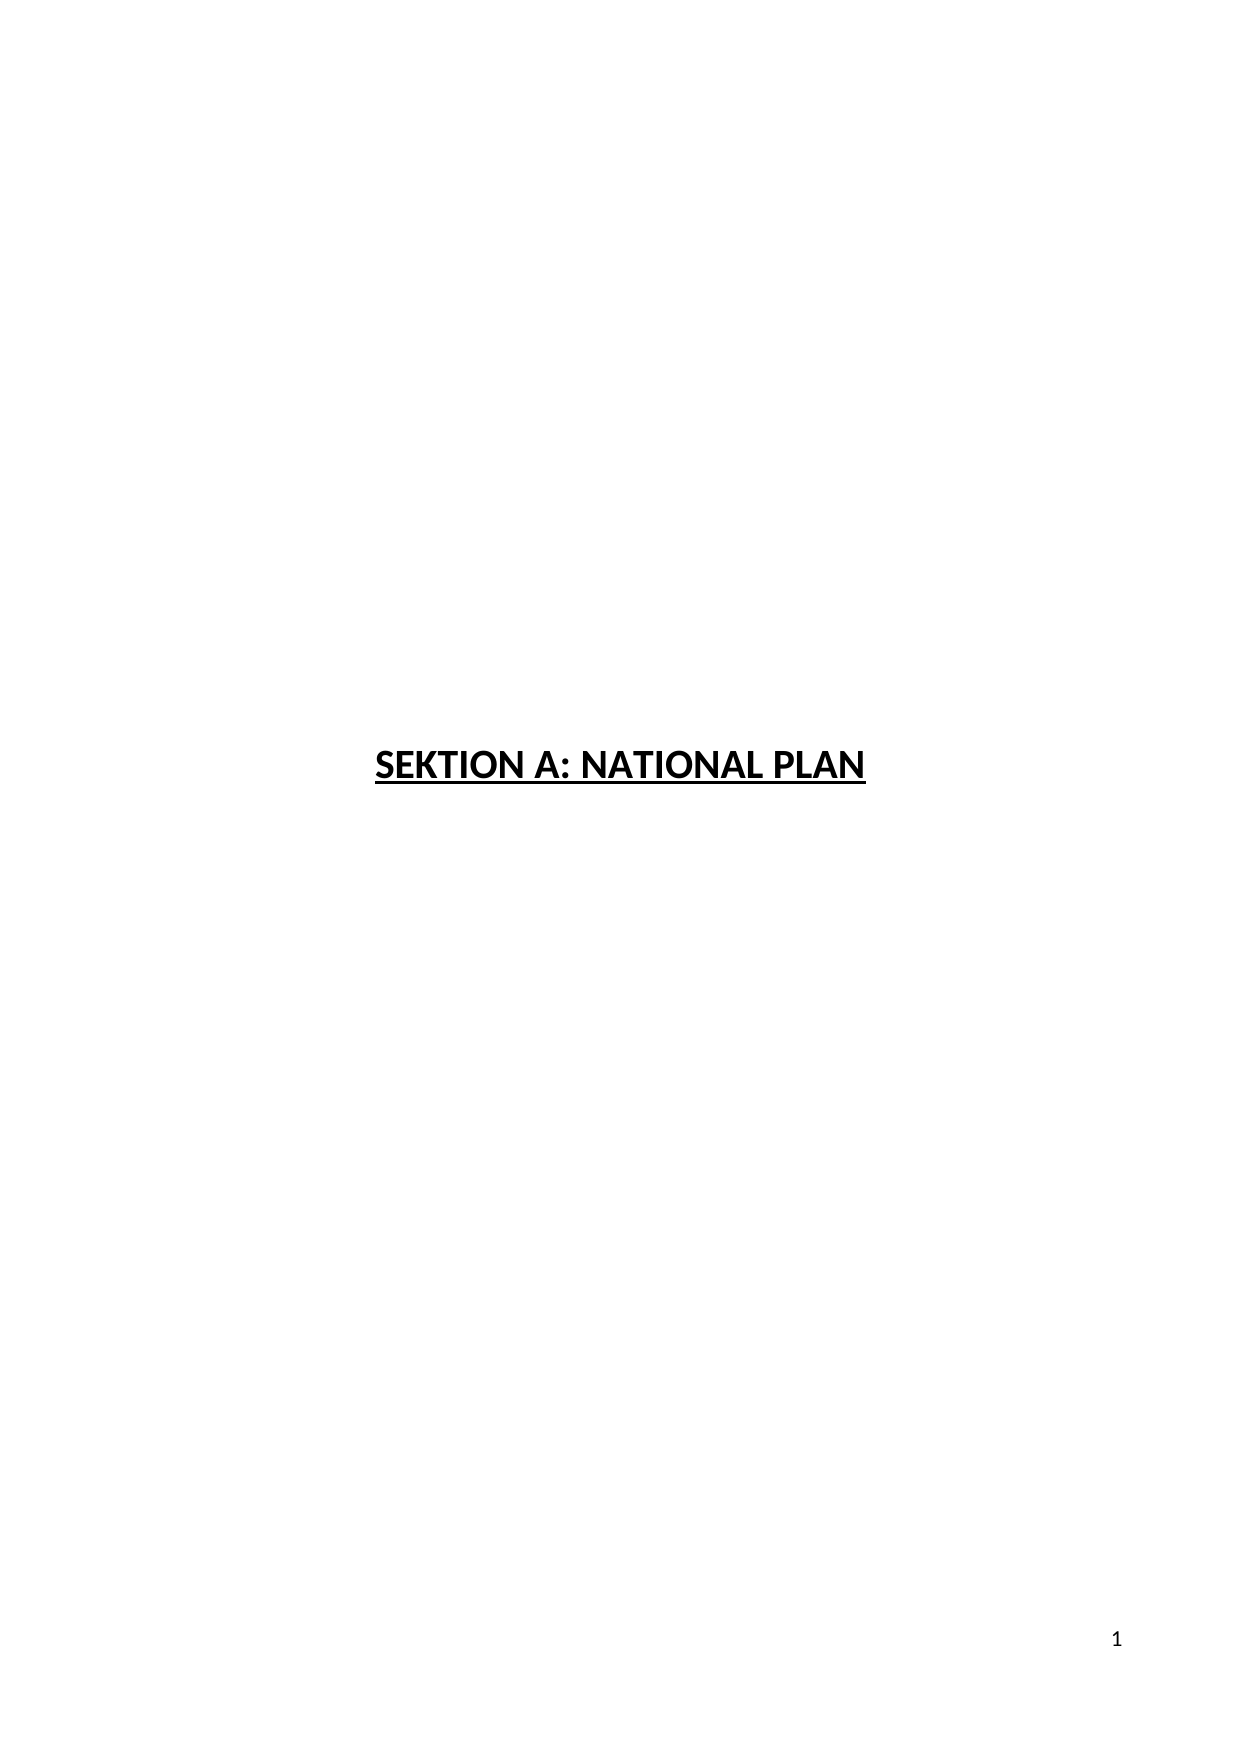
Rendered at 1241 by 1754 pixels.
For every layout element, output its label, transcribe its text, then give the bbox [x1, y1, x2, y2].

subtitle SEKTION A: NATIONAL PLAN [118, 738, 1122, 789]
